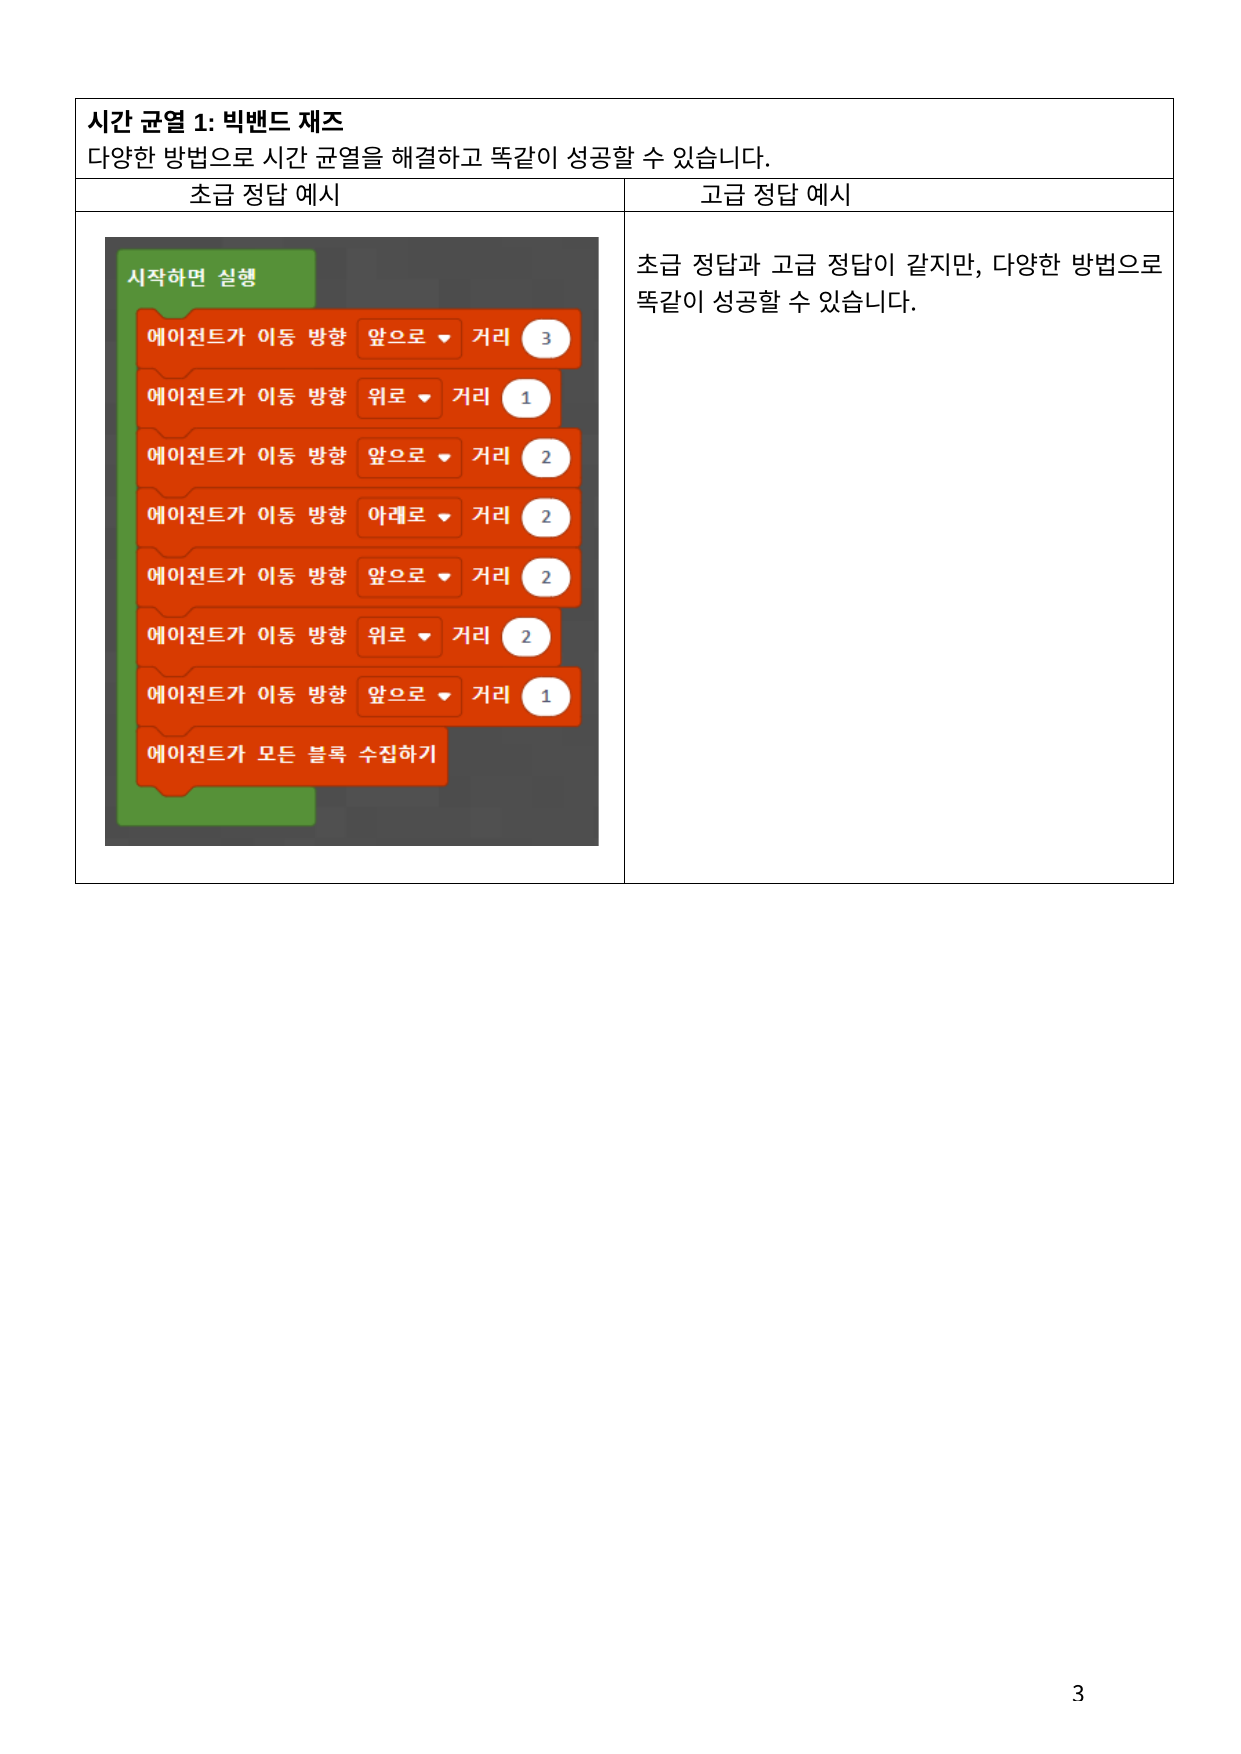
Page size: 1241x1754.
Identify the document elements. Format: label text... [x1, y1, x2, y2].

table_cell 초급 정답과 고급 정답이 같지만, 다양한 방법으로 똑같이 성공할 수 있습니다. [625, 212, 1173, 883]
picture [105, 237, 599, 846]
table_cell [76, 212, 624, 883]
table_cell 초급 정답 예시 [76, 179, 624, 211]
table_cell 고급 정답 예시 [625, 179, 1173, 211]
table_header 시간 균열 1: 빅밴드 재즈 다양한 방법으로 시간 균열을 해결하고 똑같이 성공할 수 있습니다. [76, 99, 1173, 178]
